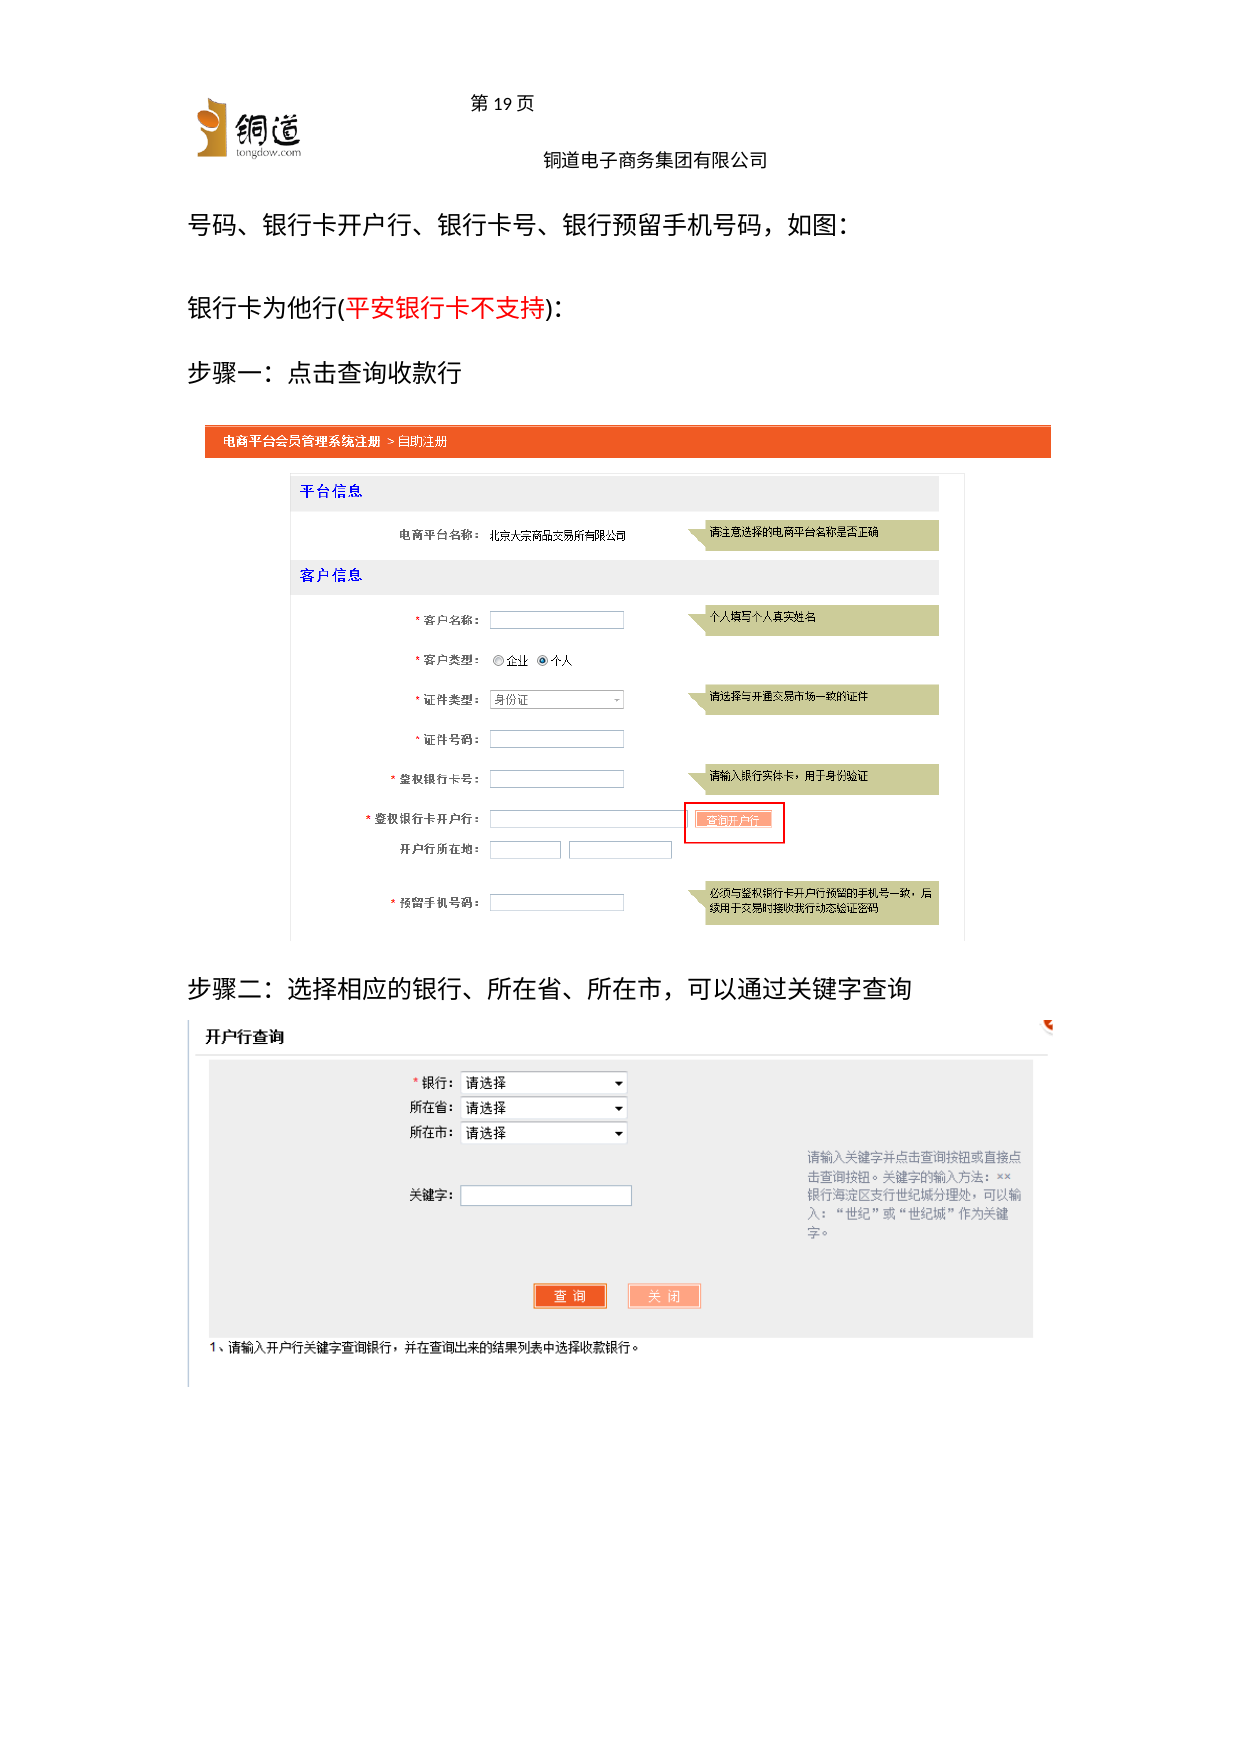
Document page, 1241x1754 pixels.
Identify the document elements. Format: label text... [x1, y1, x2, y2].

text 银行卡为他行(平安银行卡不支持)： [187, 274, 1053, 339]
picture [187, 90, 310, 168]
text 步骤一：点击查询收款行 [187, 339, 1053, 404]
picture [187, 1020, 1053, 1387]
text 步骤二：选择相应的银行、所在省、所在市，可以通过关键字查询 [187, 955, 1053, 1020]
picture [187, 422, 1053, 941]
text 第一步：按照要求选择个人会员类型，并输入相关信息，包括:会员姓名、证件号码、银行卡开户行、银行卡号、银行预留手机号码，如图： [187, 191, 1053, 256]
